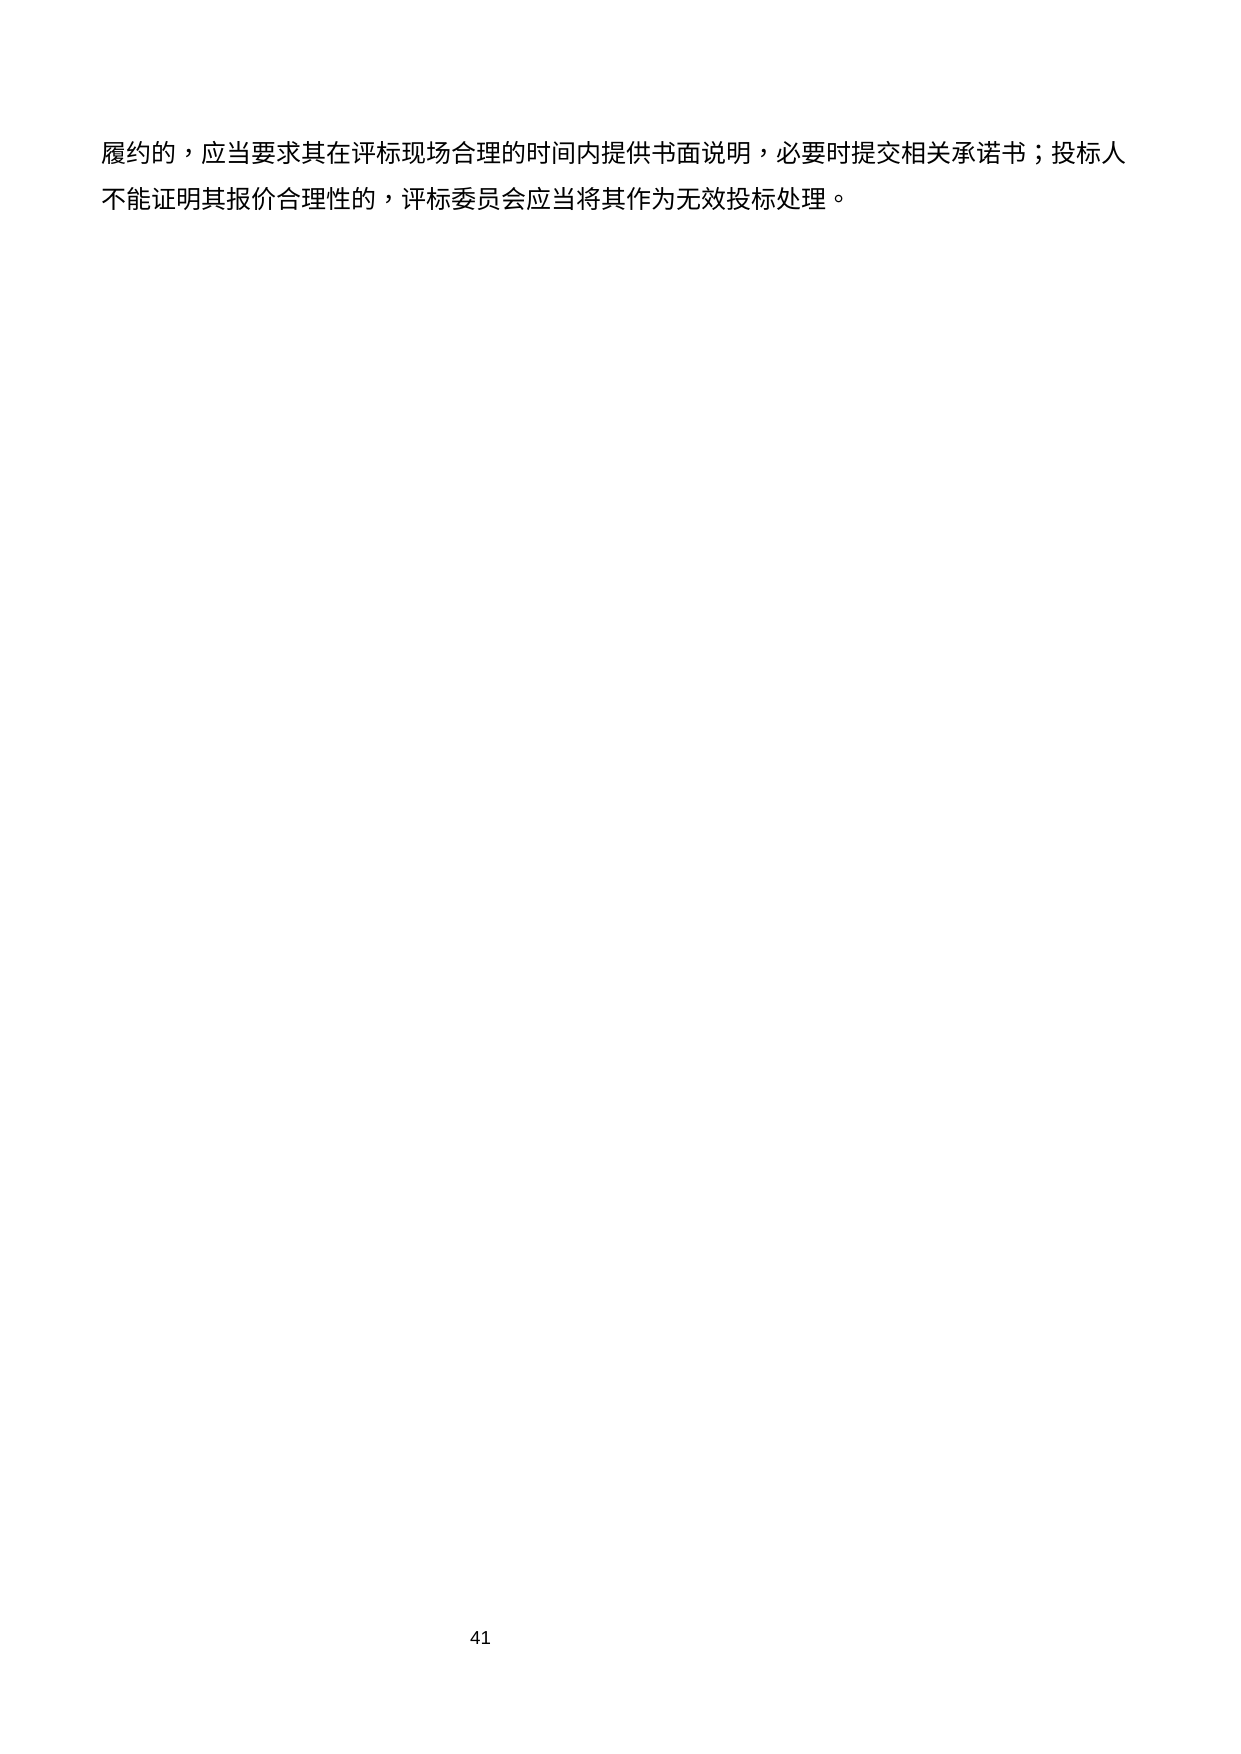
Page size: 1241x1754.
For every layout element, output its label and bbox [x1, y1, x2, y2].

text [101, 126, 1139, 218]
